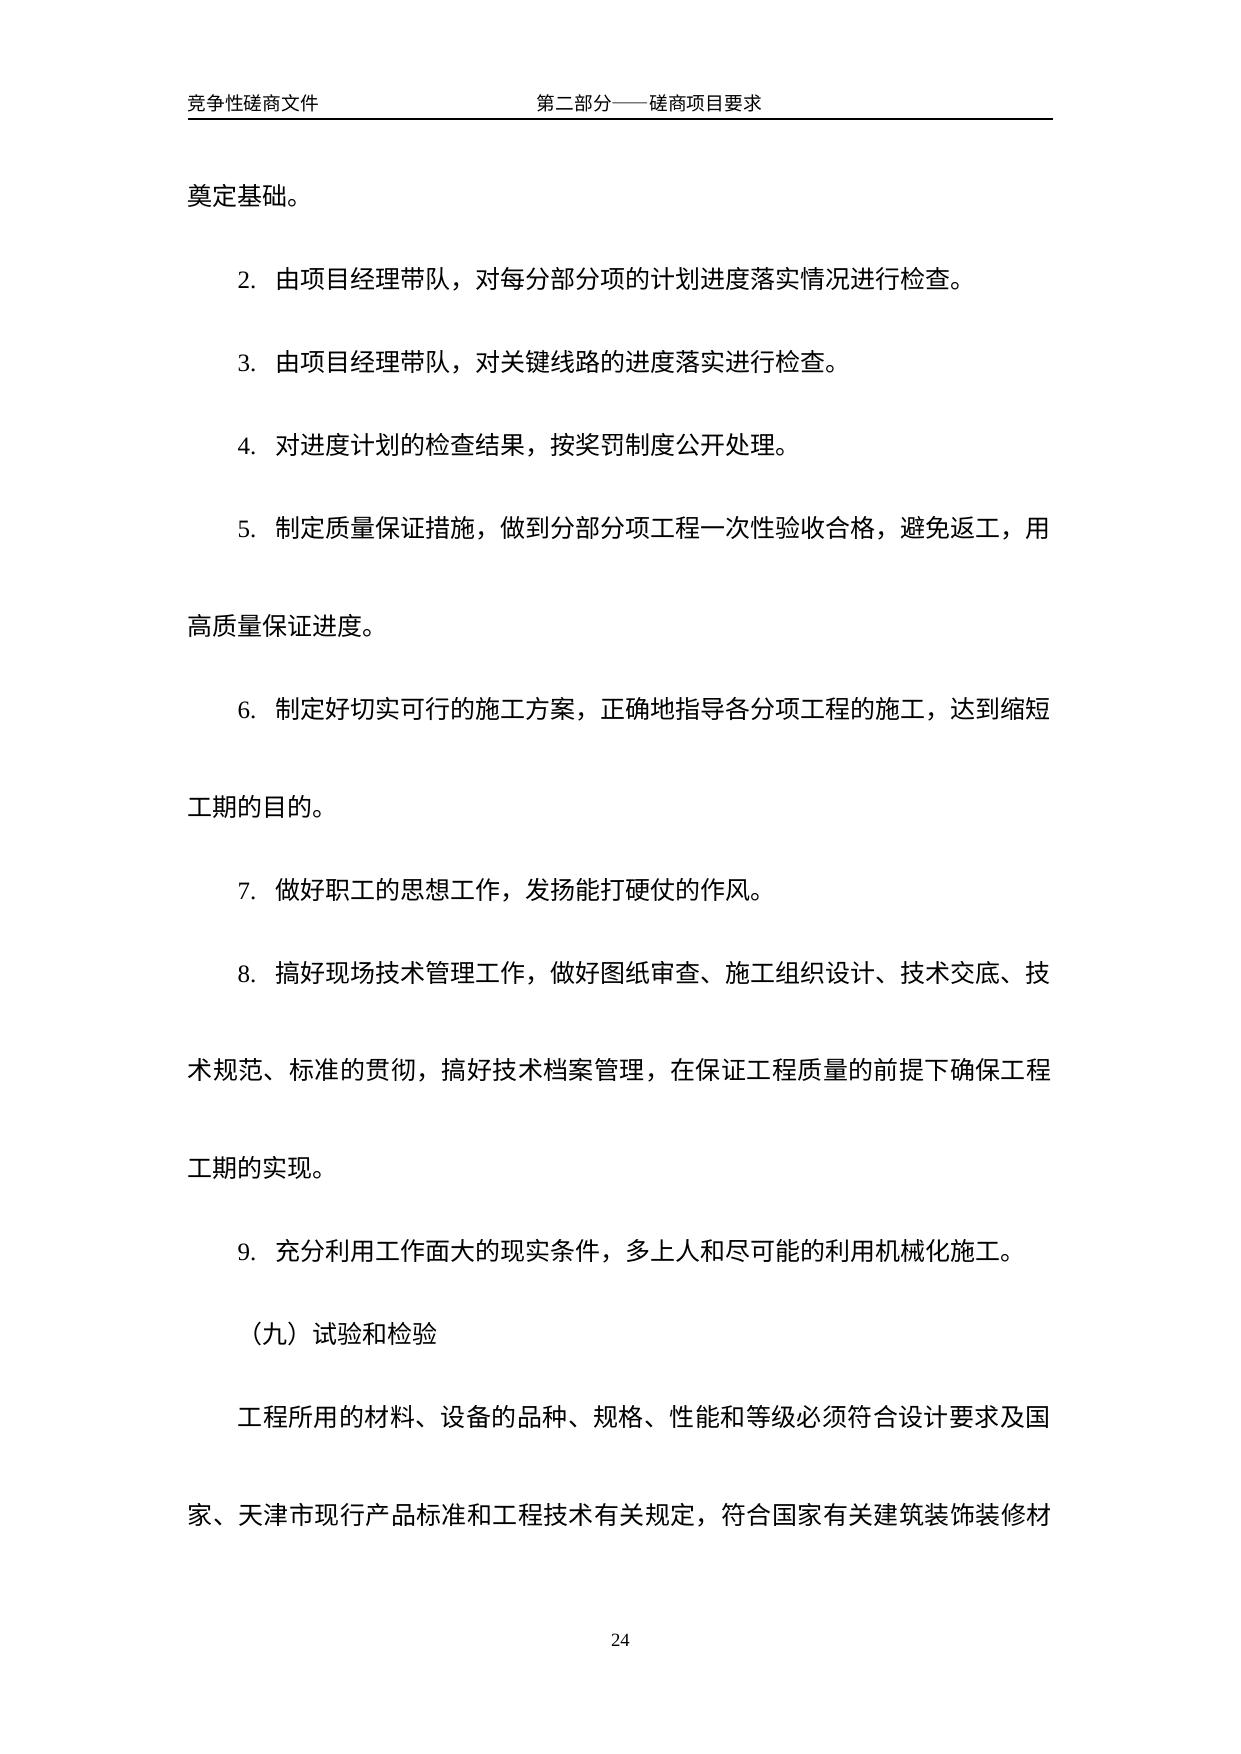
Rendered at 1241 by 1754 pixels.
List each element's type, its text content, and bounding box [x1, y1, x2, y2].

list 制定质量保证措施，做到分部分项工程一次性验收合格，避免返工，用高质量保证进度。 [187, 494, 1053, 657]
list 对进度计划的检查结果，按奖罚制度公开处理。 [187, 411, 1053, 476]
list 做好职工的思想工作，发扬能打硬仗的作风。 [187, 856, 1053, 921]
list 充分利用工作面大的现实条件，多上人和尽可能的利用机械化施工。 [187, 1217, 1053, 1282]
list 制定好切实可行的施工方案，正确地指导各分项工程的施工，达到缩短工期的目的。 [187, 675, 1053, 838]
list 由项目经理带队，对关键线路的进度落实进行检查。 [187, 328, 1053, 393]
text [187, 1383, 1053, 1546]
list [187, 162, 1053, 227]
list 由项目经理带队，对每分部分项的计划进度落实情况进行检查。 [187, 245, 1053, 310]
text （九）试验和检验 [187, 1300, 1053, 1365]
list 搞好现场技术管理工作，做好图纸审查、施工组织设计、技术交底、技术规范、标准的贯彻，搞好技术档案管理，在保证工程质量的前提下确保工程工期的实现。 [187, 939, 1053, 1199]
